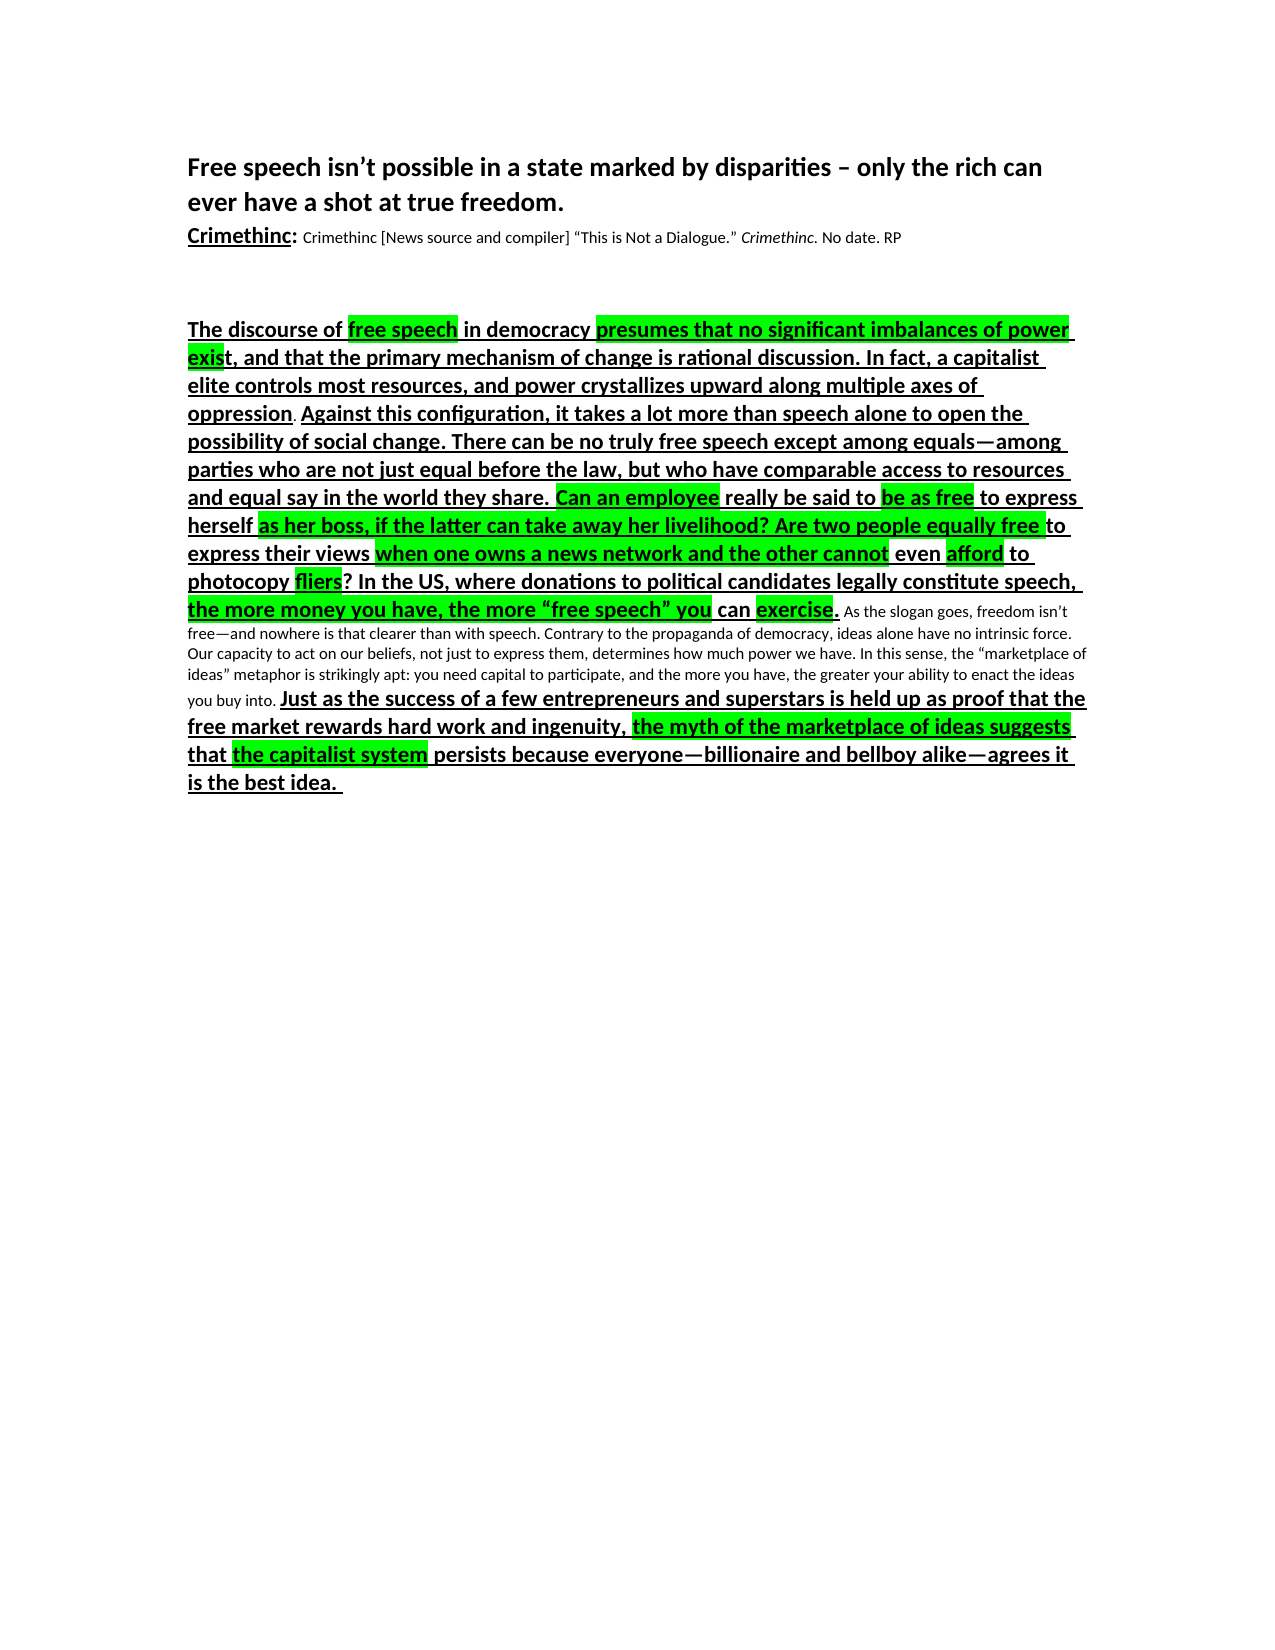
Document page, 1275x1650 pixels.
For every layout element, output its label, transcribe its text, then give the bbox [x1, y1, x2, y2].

text Crimethinc: Crimethinc [News source and compiler] “This is Not a Dialogue.” Crimethinc. No date. RP [187, 221, 1087, 249]
text The discourse of free speech in democracy presumes that no significant imbalances of power exist, and that the primary mechanism of change is rational discussion. In fact, a capitalist elite controls most resources, and power crystallizes upward along multiple axes of oppression. Against this configuration, it takes a lot more than speech alone to open the possibility of social change. There can be no truly free speech except among equals—among parties who are not just equal before the law, but who have comparable access to resources and equal say in the world they share. Can an employee really be said to be as free to express herself as her boss, if the latter can take away her livelihood? Are two people equally free to express their views when one owns a news network and the other cannot even afford to photocopy fliers? In the US, where donations to political candidates legally constitute speech, the more money you have, the more “free speech” you can exercise. As the slogan goes, freedom isnʼt free—and nowhere is that clearer than with speech. Contrary to the propaganda of democracy, ideas alone have no intrinsic force. Our capacity to act on our beliefs, not just to express them, determines how much power we have. In this sense, the “marketplace of ideas” metaphor is strikingly apt: you need capital to participate, and the more you have, the greater your ability to enact the ideas you buy into. Just as the success of a few entrepreneurs and superstars is held up as proof that the free market rewards hard work and ingenuity, the myth of the marketplace of ideas suggests that the capitalist system persists because everyone—billionaire and bellboy alike—agrees it is the best idea. [187, 315, 1087, 796]
subtitle Free speech isn’t possible in a state marked by disparities – only the rich can ever have a shot at true freedom. [187, 150, 1087, 219]
